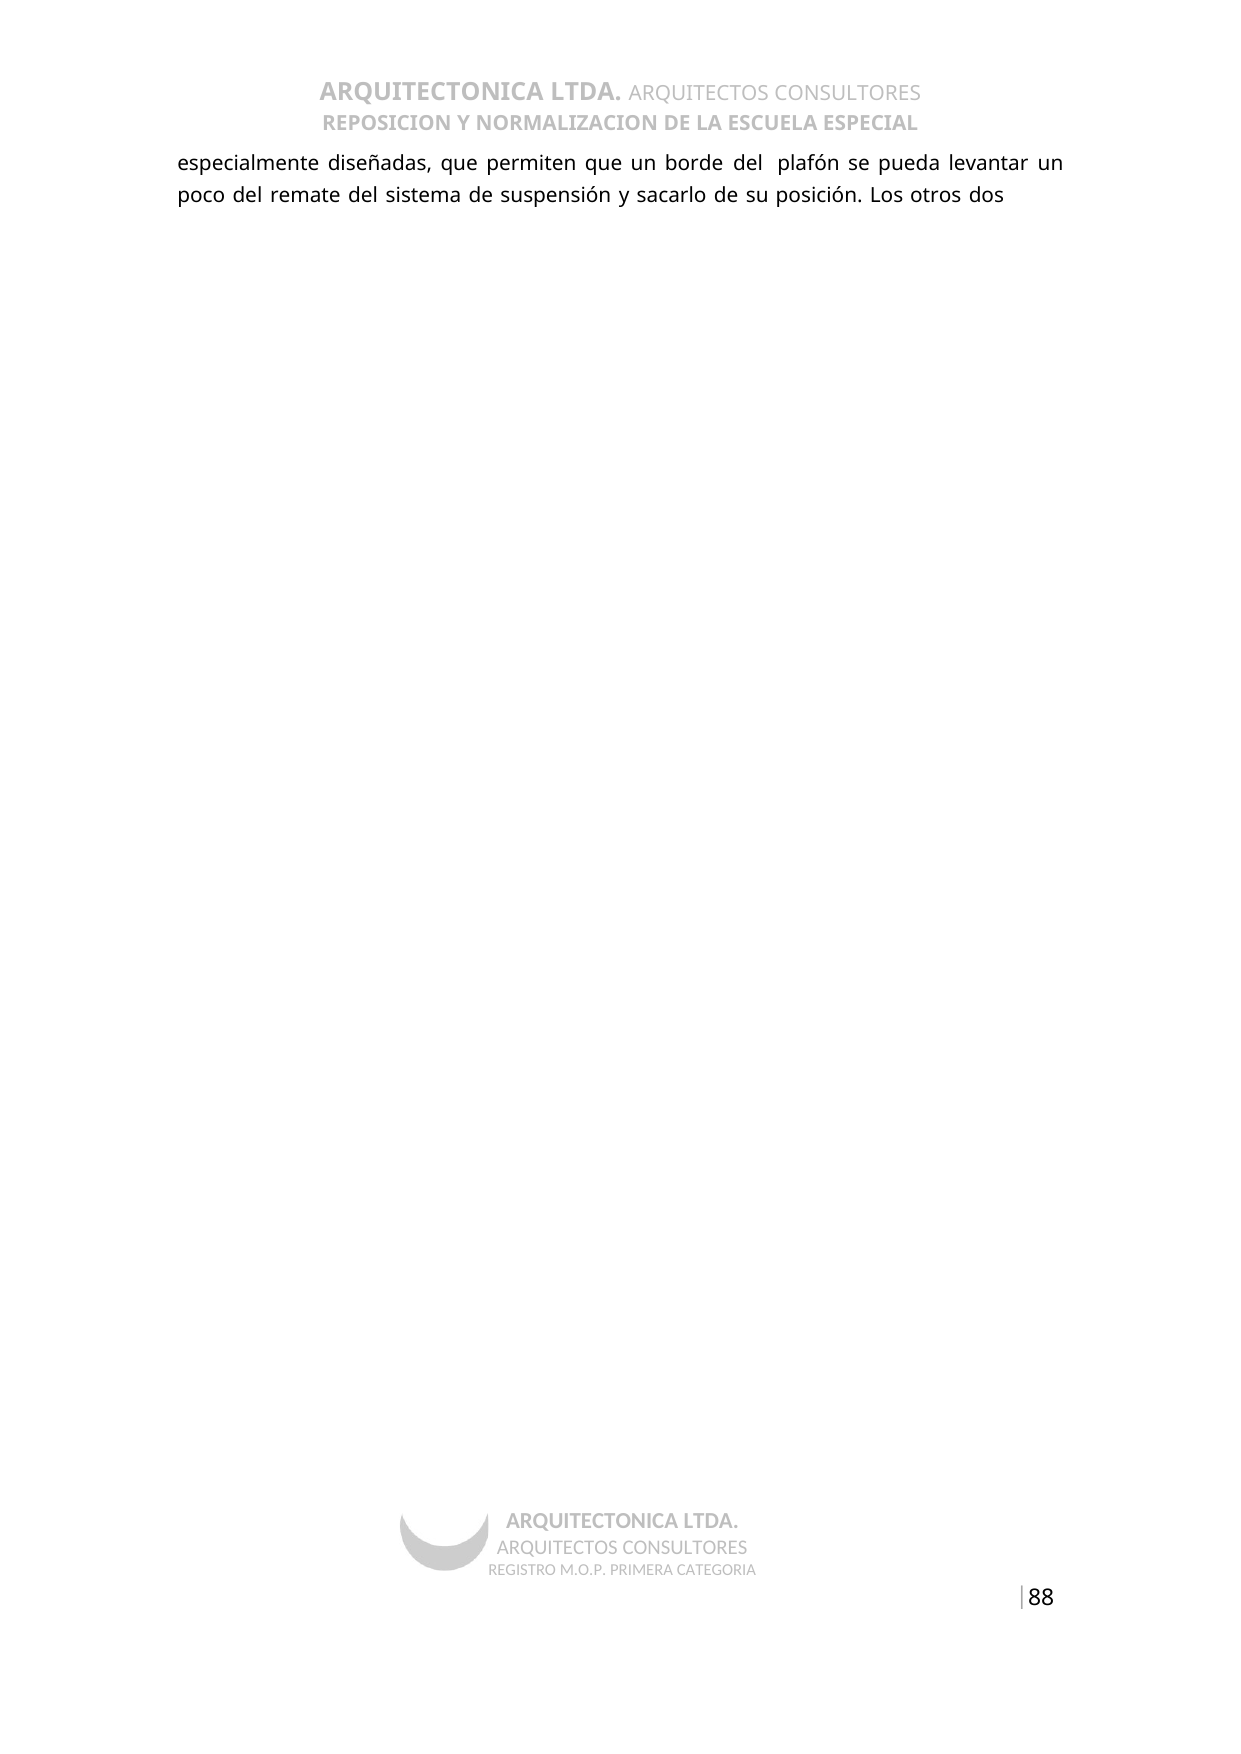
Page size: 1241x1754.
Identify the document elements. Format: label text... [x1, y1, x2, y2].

picture [399, 1513, 489, 1571]
